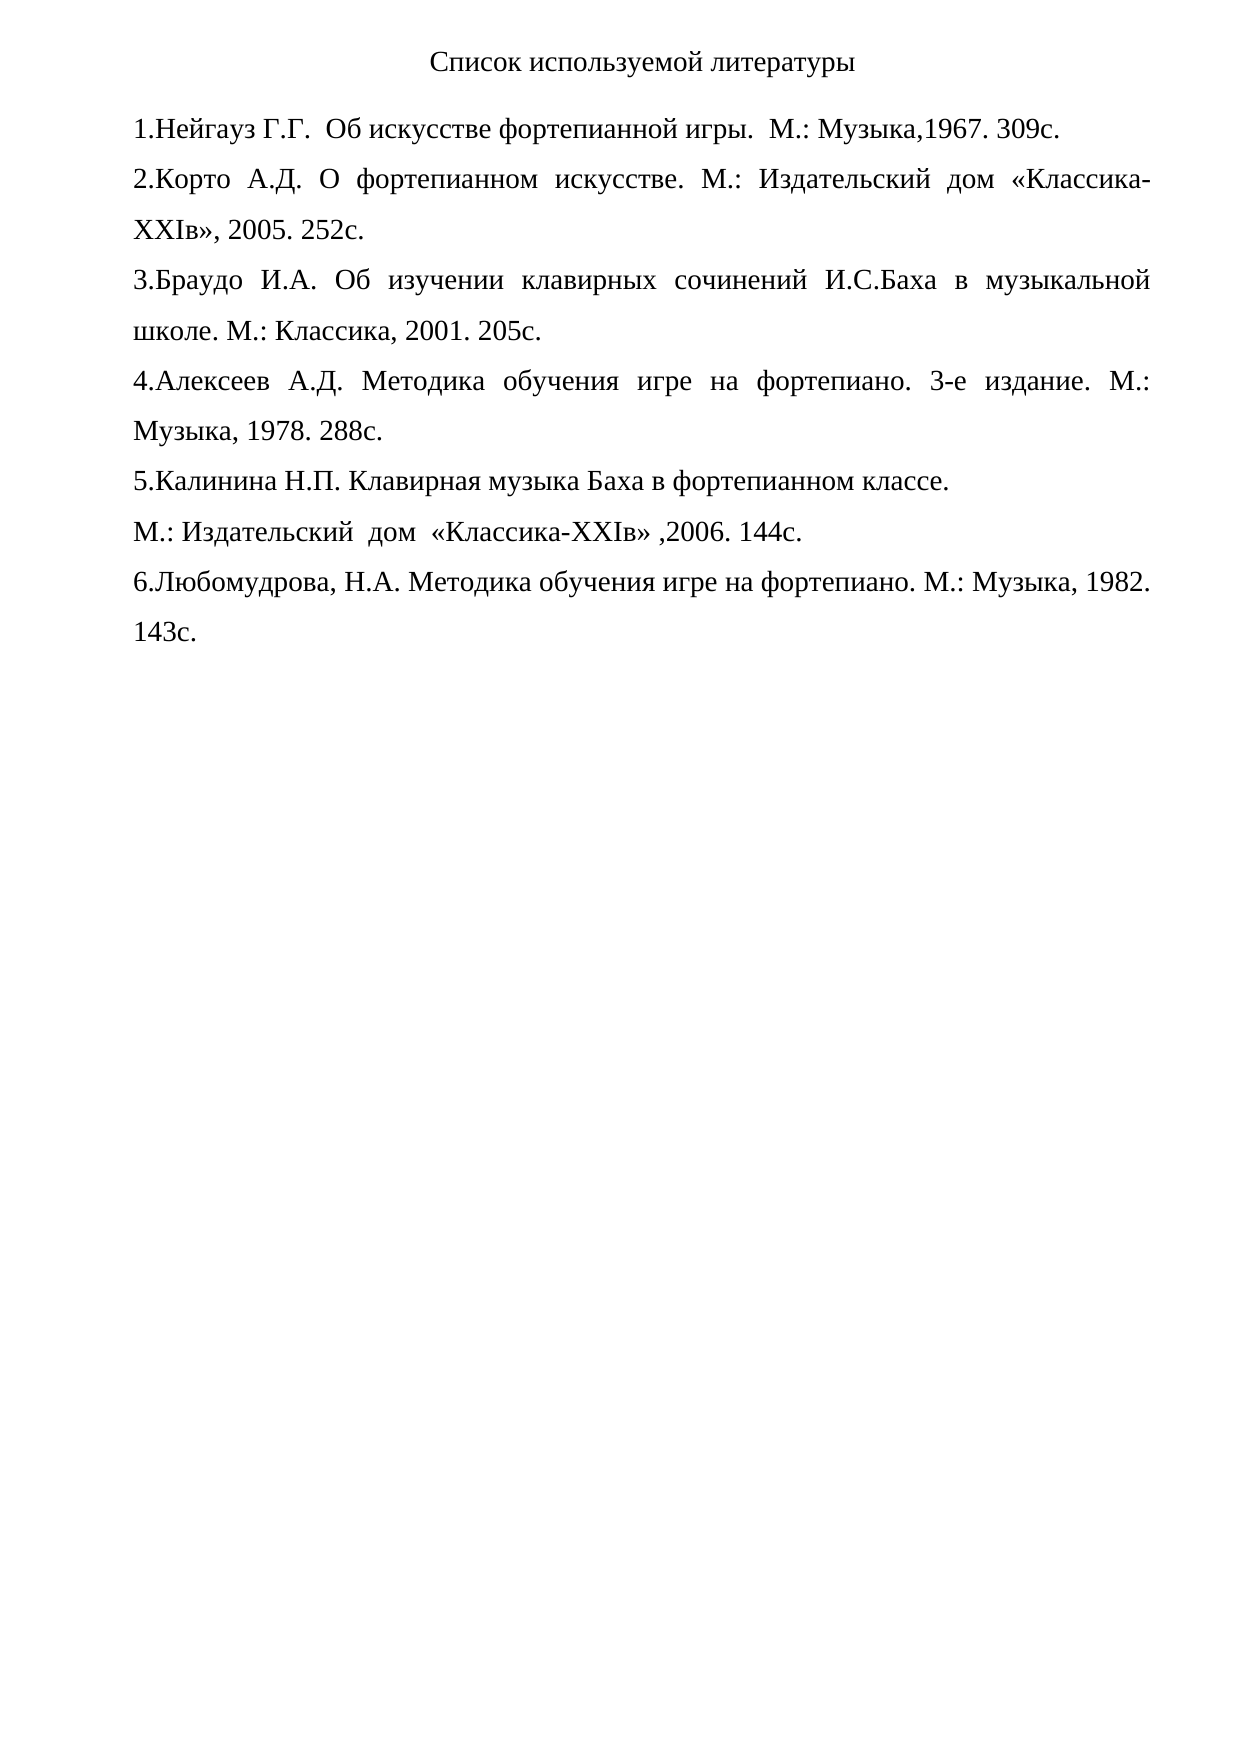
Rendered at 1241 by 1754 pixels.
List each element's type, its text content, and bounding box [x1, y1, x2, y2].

text 6.Любомудрова, Н.А. Методика обучения игре на фортепиано. М.: Музыка, 1982. 143с. [133, 564, 1152, 648]
text Список используемой литературы [133, 44, 1152, 78]
text 2.Корто А.Д. О фортепианном искусстве. М.: Издательский дом «Классика-XXIв», 2005. 252с. [133, 162, 1152, 246]
text 3.Браудо И.А. Об изучении клавирных сочинений И.С.Баха в музыкальной школе. М.: Классика, 2001. 205с. [133, 262, 1152, 346]
text 5.Калинина Н.П. Клавирная музыка Баха в фортепианном классе. [133, 463, 1152, 497]
text 1.Нейгауз Г.Г. Об искусстве фортепианной игры. М.: Музыка,1967. 309с. [133, 111, 1152, 145]
text М.: Издательский дом «Классика-XXIв» ,2006. 144с. [133, 514, 1152, 547]
text 4.Алексеев А.Д. Методика обучения игре на фортепиано. 3-е издание. М.: Музыка, 1978. 288с. [133, 363, 1152, 447]
